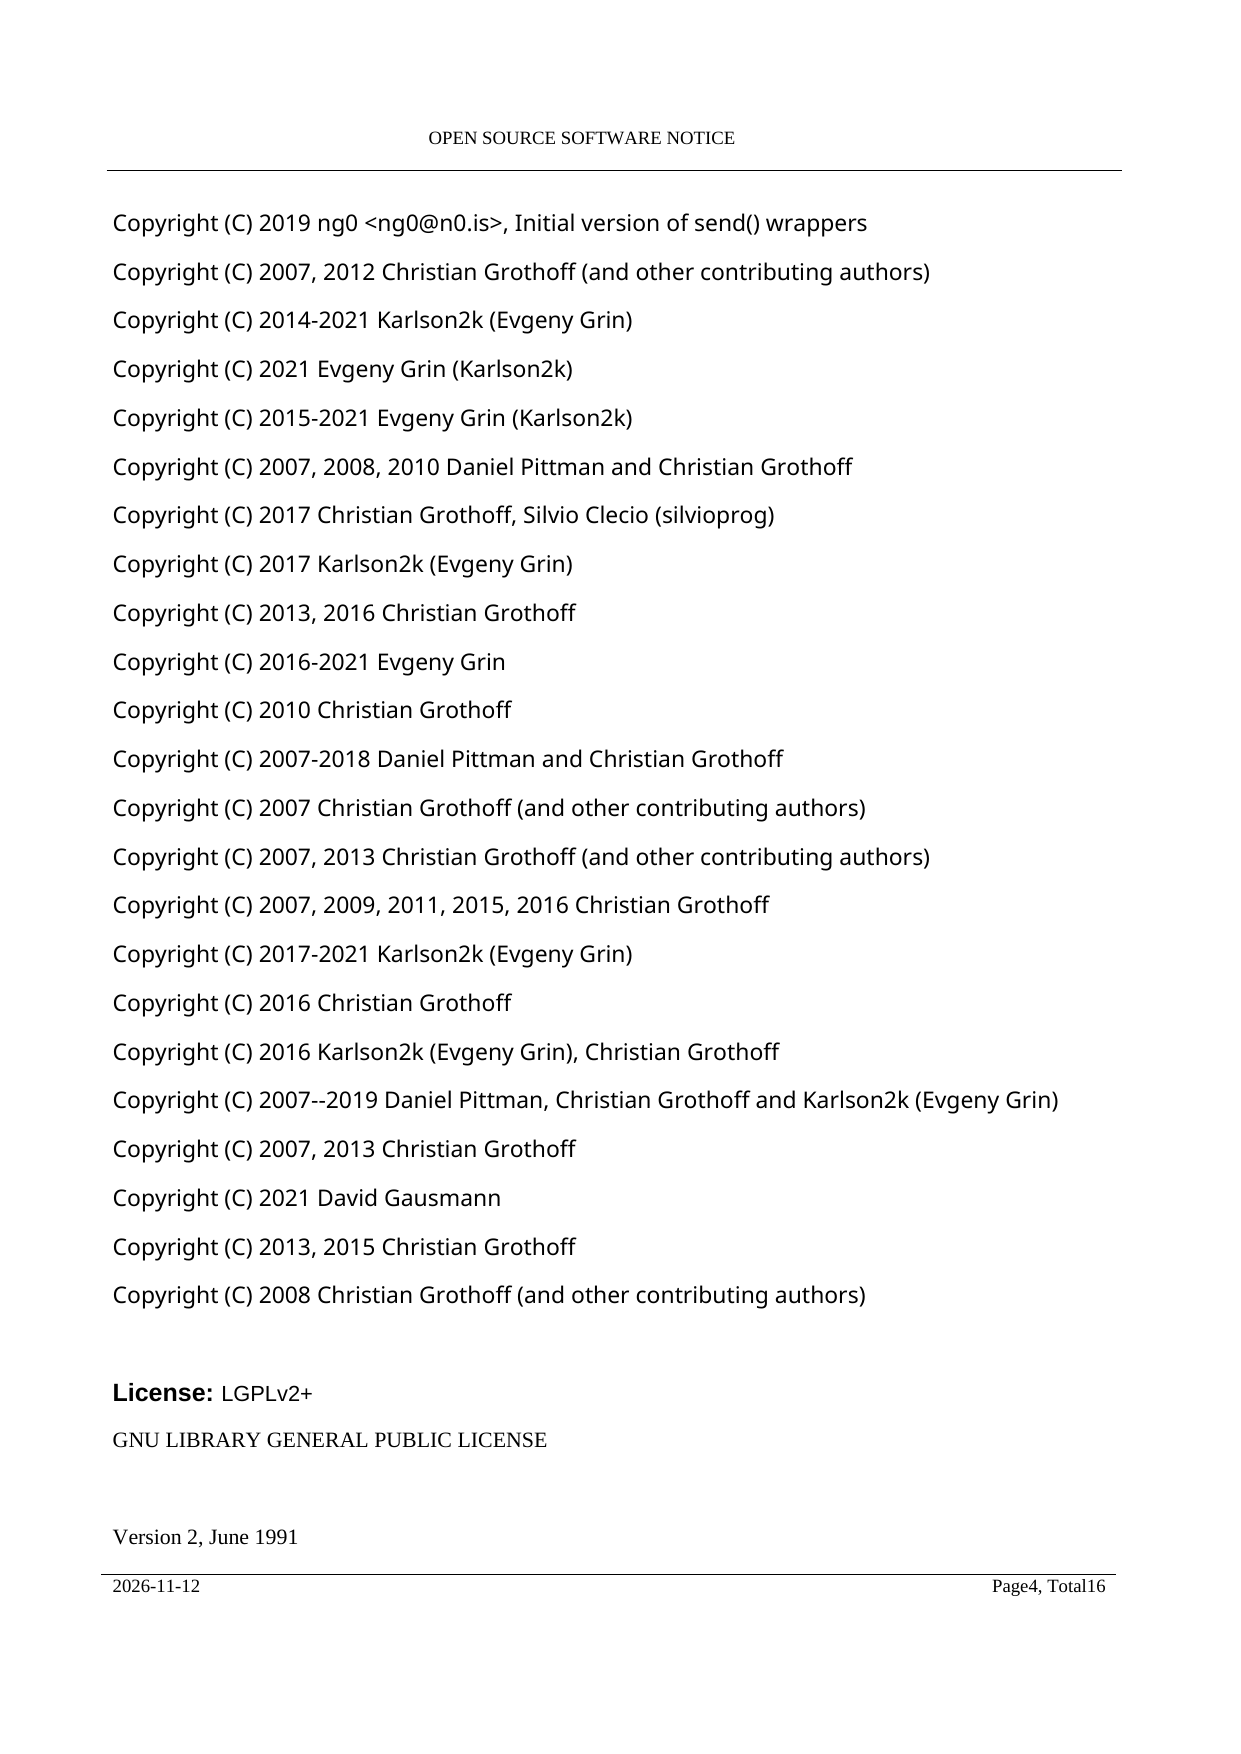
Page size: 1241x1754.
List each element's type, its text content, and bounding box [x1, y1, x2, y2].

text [112, 206, 1128, 1360]
text License: LGPLv2+ [112, 1376, 1128, 1409]
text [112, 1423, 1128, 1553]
